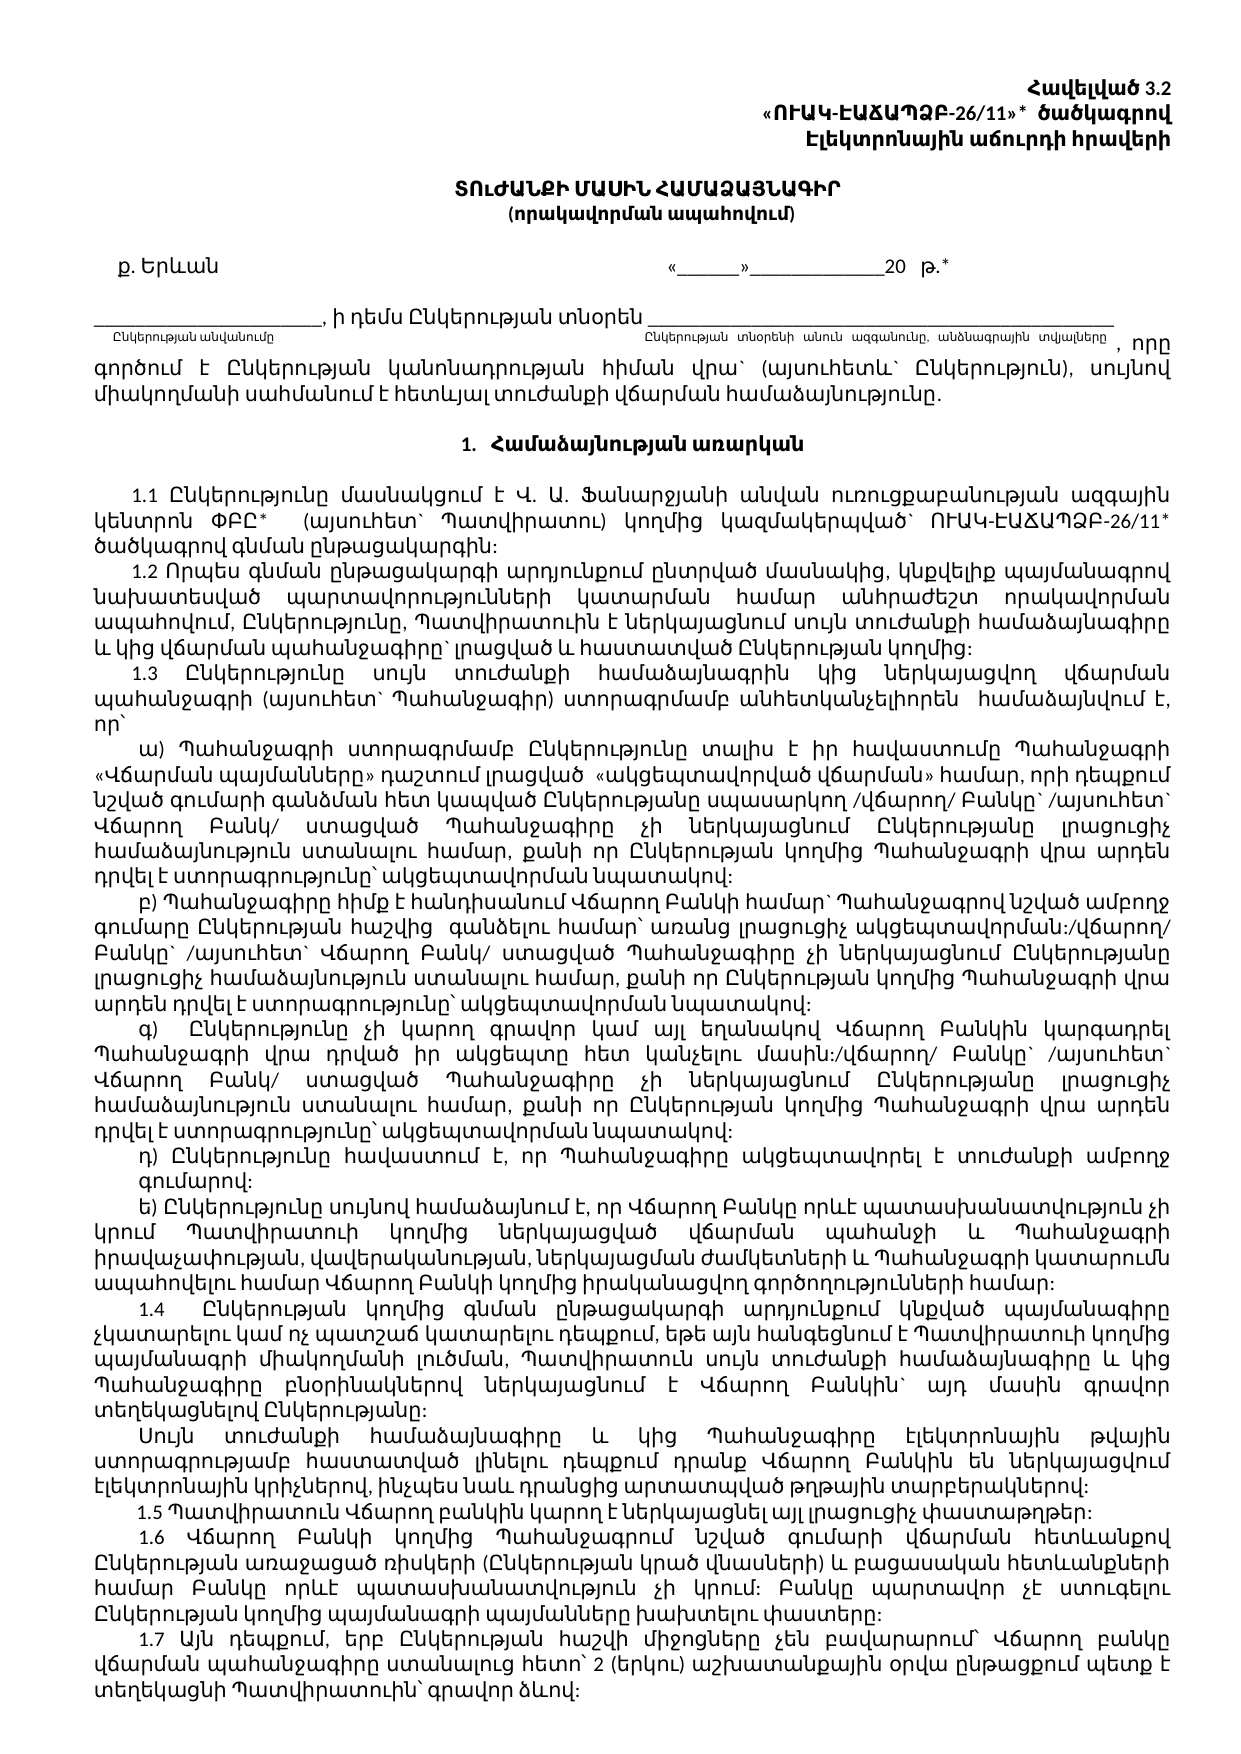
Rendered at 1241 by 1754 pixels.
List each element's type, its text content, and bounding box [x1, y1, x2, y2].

text Սույն տուժանքի համաձայնագիրը և կից Պահանջագիրը էլեկտրոնային թվային ստորագրությամբ հաստատված լինելու դեպքում դրանք Վճարող Բանկին են ներկայացվում էլեկտրոնային կրիչներով, ինչպես նաև դրանցից արտատպված թղթային տարբերակներով: [94, 1423, 1171, 1499]
text ա) Պահանջագրի ստորագրմամբ Ընկերությունը տալիս է իր հավաստումը Պահանջագրի «Վճարման պայմանները» դաշտում լրացված «ակցեպտավորված վճարման» համար, որի դեպքում նշված գումարի գանձման հետ կապված Ընկերությանը սպասարկող /վճարող/ Բանկը` /այսուհետ` Վճարող Բանկ/ ստացված Պահանջագիրը չի ներկայացնում Ընկերությանը լրացուցիչ համաձայնություն ստանալու համար, քանի որ Ընկերության կողմից Պահանջագրի վրա արդեն դրվել է ստորագրությունը՝ ակցեպտավորման նպատակով: [94, 737, 1171, 889]
text Էլեկտրոնային աճուրդի հրավերի [94, 126, 1171, 151]
text (որակավորման ապահովում) [94, 202, 1171, 225]
text 1.6 Վճարող Բանկի կողմից Պահանջագրում նշված գումարի վճարման հետևանքով Ընկերության առաջացած ռիսկերի (Ընկերության կրած վնասների) և բացասական հետևանքների համար Բանկը որևէ պատասխանատվություն չի կրում: Բանկը պարտավոր չէ ստուգելու Ընկերության կողմից պայմանագրի պայմանները խախտելու փաստերը: [94, 1524, 1171, 1626]
text գ) Ընկերությունը չի կարող գրավոր կամ այլ եղանակով Վճարող Բանկին կարգադրել Պահանջագրի վրա դրված իր ակցեպտը հետ կանչելու մասին:/վճարող/ Բանկը` /այսուհետ` Վճարող Բանկ/ ստացված Պահանջագիրը չի ներկայացնում Ընկերությանը լրացուցիչ համաձայնություն ստանալու համար, քանի որ Ընկերության կողմից Պահանջագրի վրա արդեն դրվել է ստորագրությունը՝ ակցեպտավորման նպատակով: [94, 1016, 1171, 1143]
text բ) Պահանջագիրը հիմք է հանդիսանում Վճարող Բանկի համար` Պահանջագրով նշված ամբողջ գումարը Ընկերության հաշվից գանձելու համար՝ առանց լրացուցիչ ակցեպտավորման:/վճարող/ Բանկը` /այսուհետ` Վճարող Բանկ/ ստացված Պահանջագիրը չի ներկայացնում Ընկերությանը լրացուցիչ համաձայնություն ստանալու համար, քանի որ Ընկերության կողմից Պահանջագրի վրա արդեն դրվել է ստորագրությունը՝ ակցեպտավորման նպատակով: [94, 889, 1171, 1016]
text ՏՈւԺԱՆՔԻ ՄԱՍԻՆ ՀԱՄԱՁԱՅՆԱԳԻՐ [94, 177, 1171, 202]
text 1.2 Որպես գնման ընթացակարգի արդյունքում ընտրված մասնակից, կնքվելիք պայմանագրով նախատեսված պարտավորությունների կատարման համար անհրաժեշտ որակավորման ապահովում, Ընկերությունը, Պատվիրատուին է ներկայացնում սույն տուժանքի համաձայնագիրը և կից վճարման պահանջագիրը` լրացված և հաստատված Ընկերության կողմից: [94, 559, 1171, 660]
text Հավելված 3.2 [94, 75, 1171, 100]
text 1.7 Այն դեպքում, երբ Ընկերության հաշվի միջոցները չեն բավարարում՝ Վճարող բանկը վճարման պահանջագիրը ստանալուց հետո՝ 2 (երկու) աշխատանքային օրվա ընթացքում պետք է տեղեկացնի Պատվիրատուին՝ գրավոր ձևով: [94, 1626, 1171, 1702]
text ք. Երևան «______»_____________20 թ.* [94, 254, 1171, 279]
text Ընկերության անվանումը Ընկերության տնօրենի անուն ազգանունը, անձնագրային տվյալները , որը գործում է Ընկերության կանոնադրության հիման վրա` (այսուհետև` Ընկերություն), սույնով միակողմանի սահմանում է հետևյալ տուժանքի վճարման համաձայնությունը. [94, 330, 1171, 406]
text 1.4 Ընկերության կողմից գնման ընթացակարգի արդյունքում կնքված պայմանագիրը չկատարելու կամ ոչ պատշաճ կատարելու դեպքում, եթե այն հանգեցնում է Պատվիրատուի կողմից պայմանագրի միակողմանի լուծման, Պատվիրատուն սույն տուժանքի համաձայնագիրը և կից Պահանջագիրը բնօրինակներով ներկայացնում է Վճարող Բանկին` այդ մասին գրավոր տեղեկացնելով Ընկերությանը: [94, 1296, 1171, 1423]
text 1. Համաձայնության առարկան [94, 432, 1171, 457]
text «ՈՒԱԿ-ԷԱՃԱՊՁԲ-26/11»* ծածկագրով [94, 100, 1171, 126]
text ե) Ընկերությունը սույնով համաձայնում է, որ Վճարող Բանկը որևէ պատասխանատվություն չի կրում Պատվիրատուի կողմից ներկայացված վճարման պահանջի և Պահանջագրի իրավաչափության, վավերականության, ներկայացման ժամկետների և Պահանջագրի կատարումն ապահովելու համար Վճարող Բանկի կողմից իրականացվող գործողությունների համար: [94, 1194, 1171, 1296]
text դ) Ընկերությունը հավաստում է, որ Պահանջագիրը ակցեպտավորել է տուժանքի ամբողջ գումարով: [138, 1143, 1171, 1194]
text 1.3 Ընկերությունը սույն տուժանքի համաձայնագրին կից ներկայացվող վճարման պահանջագրի (այսուհետ` Պահանջագիր) ստորագրմամբ անհետկանչելիորեն համաձայնվում է, որ՝ [94, 660, 1171, 737]
text ______________________, ի դեմս Ընկերության տնօրեն _____________________________________________ [94, 304, 1171, 330]
text 1.5 Պատվիրատուն Վճարող բանկին կարող է ներկայացնել այլ լրացուցիչ փաստաթղթեր: [94, 1499, 1171, 1524]
text 1.1 Ընկերությունը մասնակցում է Վ. Ա. Ֆանարջյանի անվան ուռուցքաբանության ազգային կենտրոն ՓԲԸ* (այսուհետ` Պատվիրատու) կողմից կազմակերպված` ՈՒԱԿ-ԷԱՃԱՊՁԲ-26/11* ծածկագրով գնման ընթացակարգին: [94, 482, 1171, 559]
